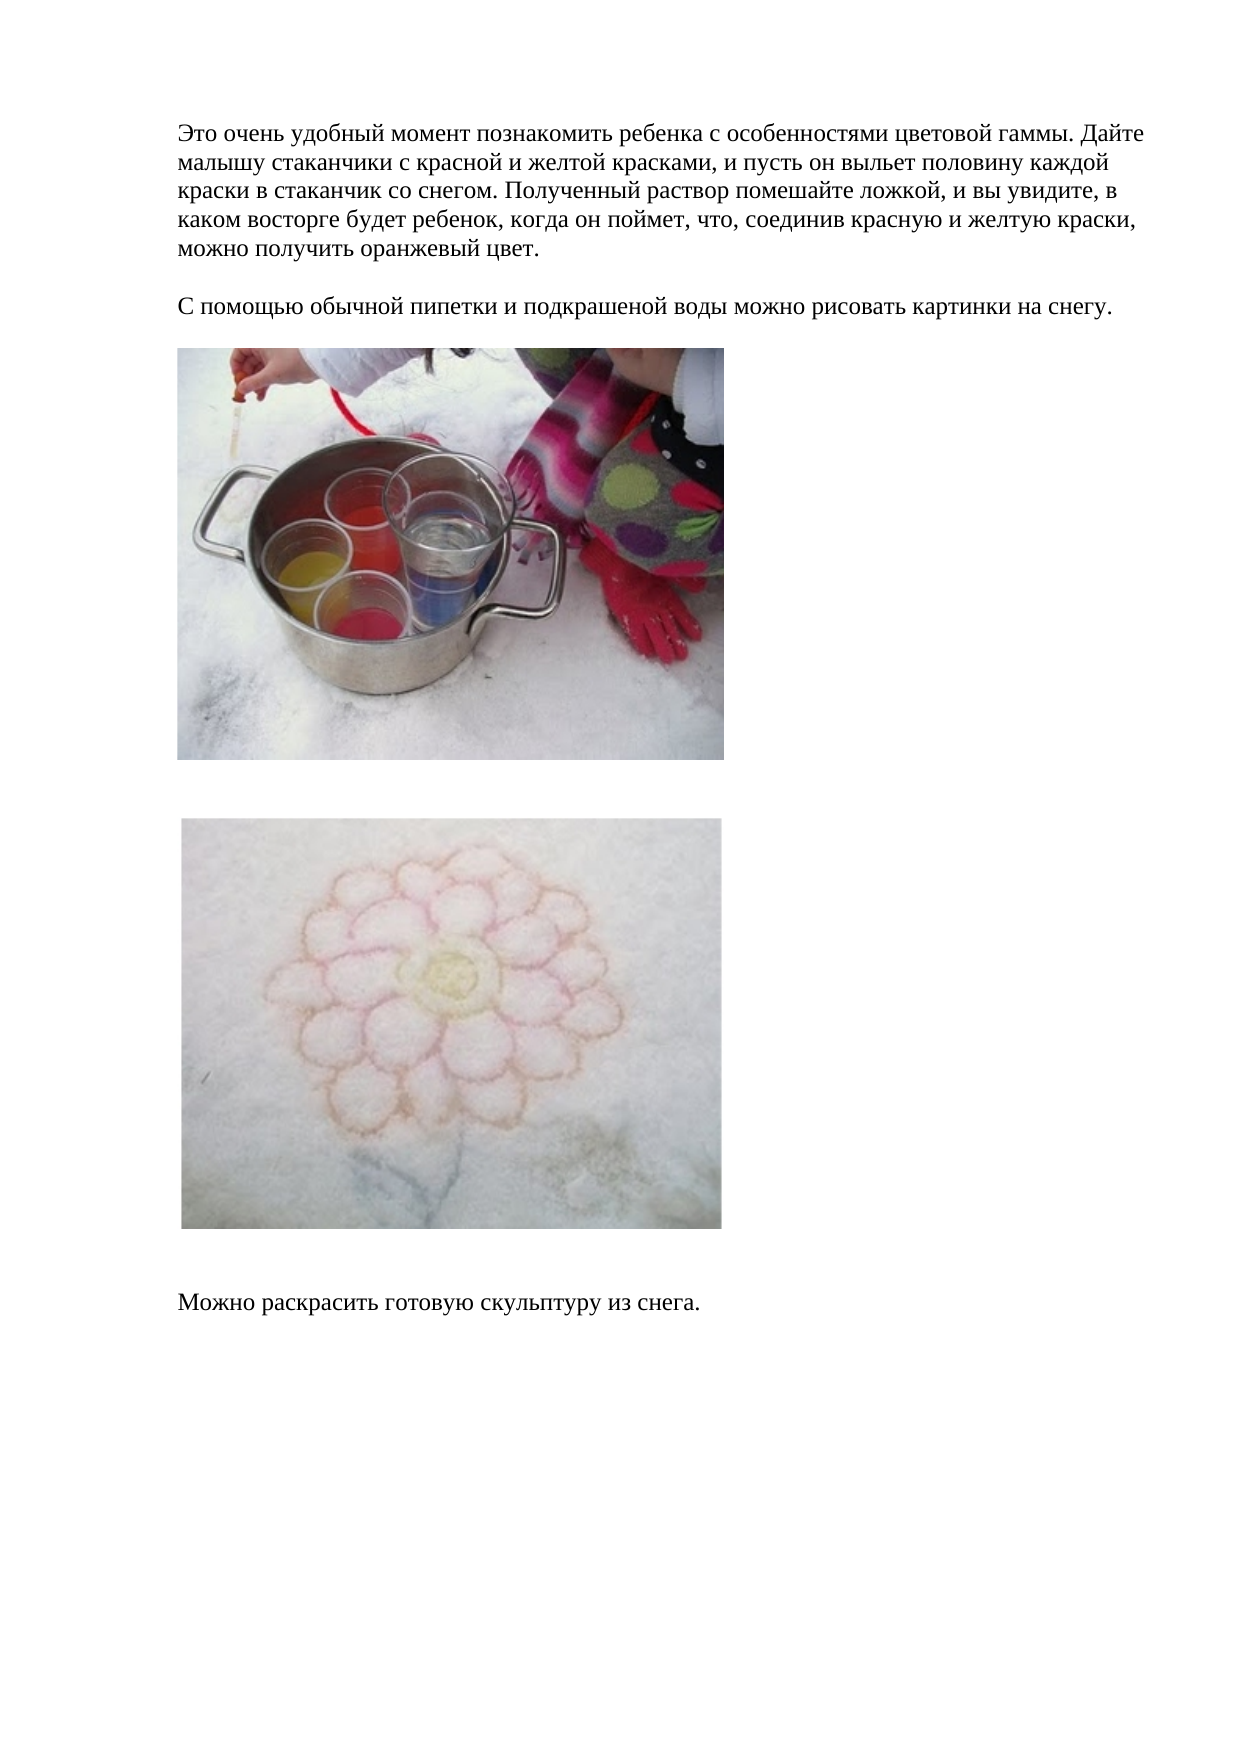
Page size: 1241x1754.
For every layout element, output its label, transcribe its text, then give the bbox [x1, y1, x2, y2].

text Это очень удобный момент познакомить ребенка с особенностями цветовой гаммы. Дайте малышу стаканчики с красной и желтой красками, и пусть он выльет половину каждой краски в стаканчик со снегом. Полученный раствор помешайте ложкой, и вы увидите, в каком восторге будет ребенок, когда он поймет, что, соединив красную и желтую краски, можно получить оранжевый цвет. [177, 118, 1152, 262]
picture [177, 817, 724, 1229]
text Можно раскрасить готовую скульптуру из снега. [177, 1287, 1152, 1315]
picture [177, 348, 724, 760]
text С помощью обычной пипетки и подкрашеной воды можно рисовать картинки на снегу. [177, 291, 1152, 320]
